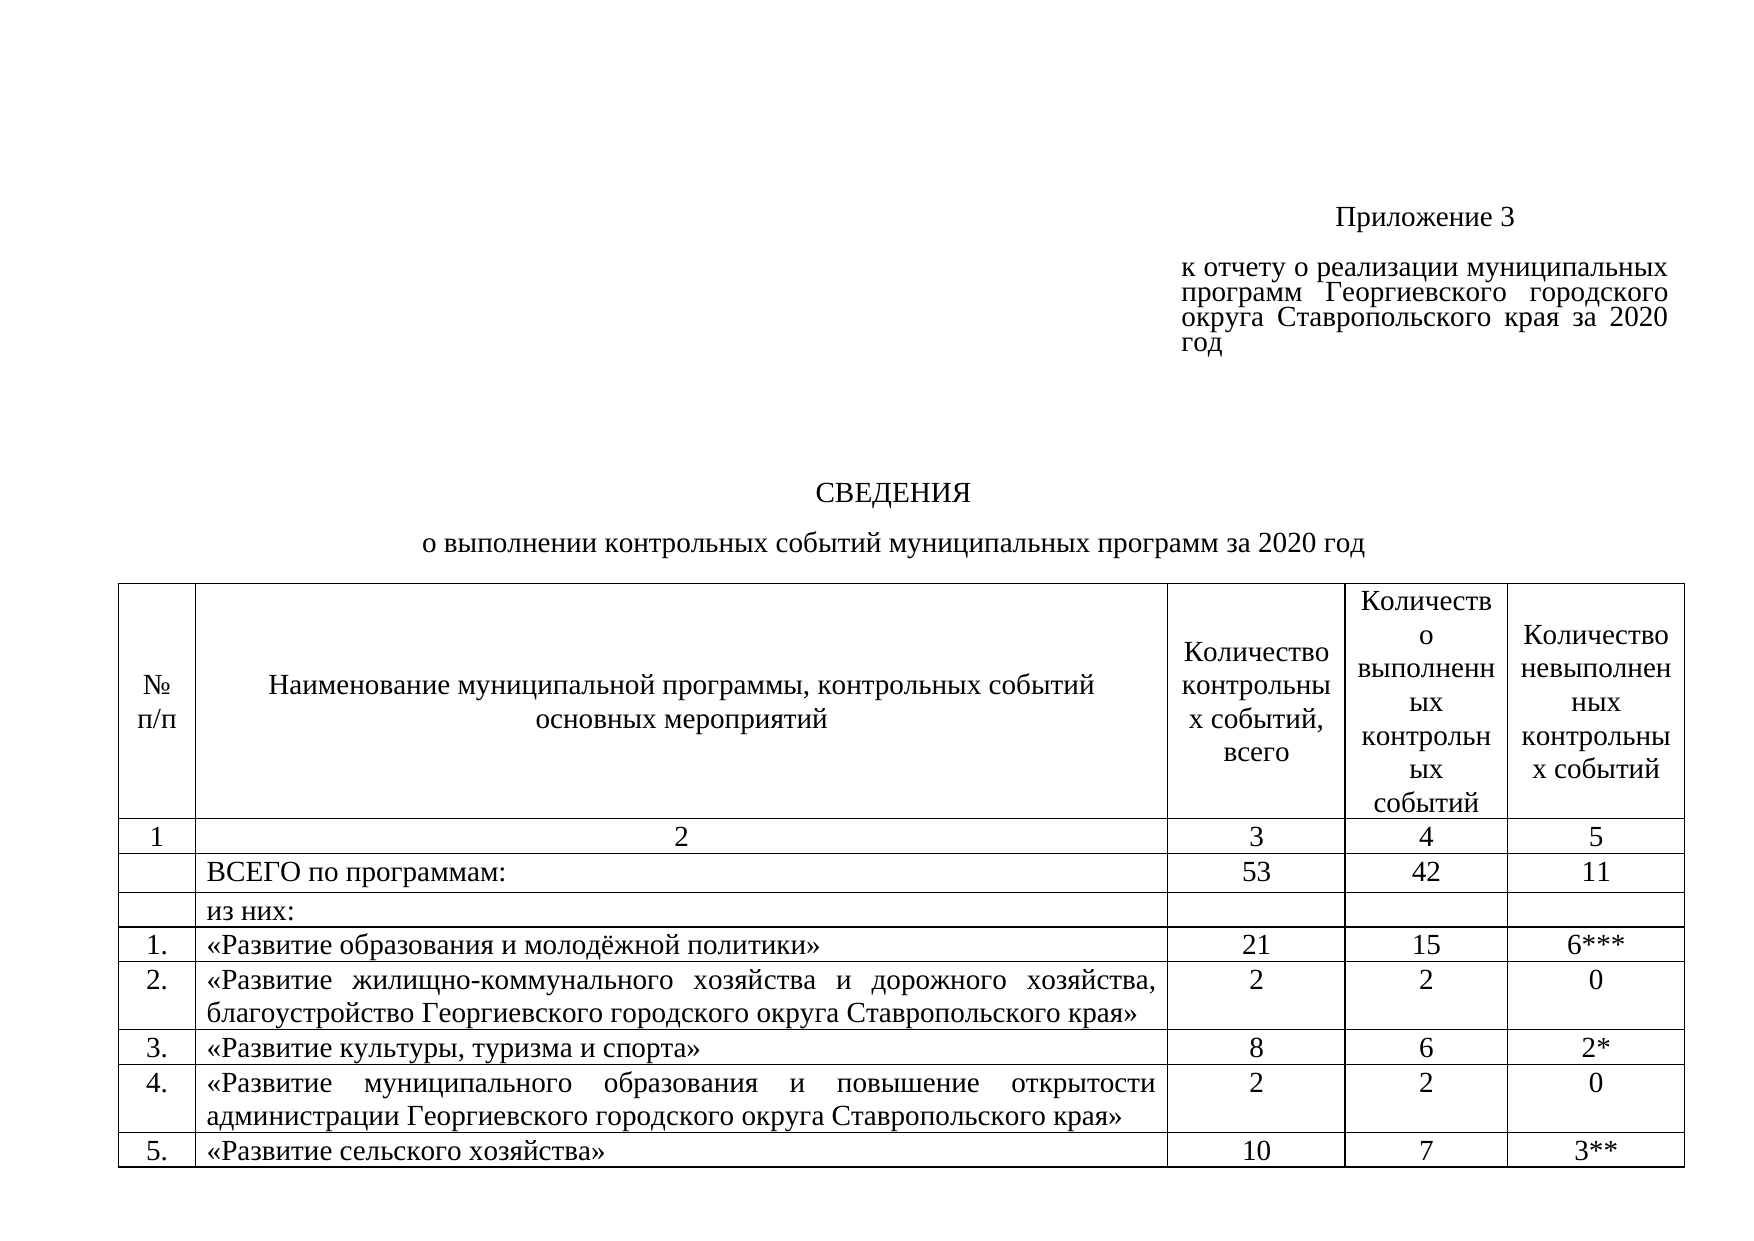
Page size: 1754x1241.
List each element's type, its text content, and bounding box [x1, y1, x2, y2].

table_cell 2 [196, 819, 1167, 853]
table_header № п/п [119, 584, 195, 818]
table_cell [1508, 893, 1684, 926]
table_cell 21 [1168, 928, 1344, 961]
table_cell 42 [1346, 854, 1507, 892]
table_header Наименование муниципальной программы, контрольных событий основных мероприятий [196, 584, 1167, 818]
table_cell 53 [1168, 854, 1344, 892]
text Приложение 3 [1181, 207, 1668, 232]
text о выполнении контрольных событий муниципальных программ за 2020 год [118, 532, 1668, 557]
table_cell 2 [1168, 1065, 1344, 1132]
table_cell 6*** [1508, 928, 1684, 961]
table_cell 10 [1168, 1133, 1344, 1166]
table_cell из них: [196, 893, 1167, 926]
table_cell «Развитие культуры, туризма и спорта» [196, 1030, 1167, 1064]
table_cell 3** [1508, 1133, 1684, 1166]
table_cell «Развитие жилищно-коммунального хозяйства и дорожного хозяйства, благоустройство Георгиевского городского округа Ставропольского края» [196, 962, 1167, 1029]
table_cell 2* [1508, 1030, 1684, 1064]
table_cell 2. [119, 962, 195, 1029]
table_cell «Развитие сельского хозяйства» [196, 1133, 1167, 1166]
table_cell 0 [1508, 1065, 1684, 1132]
table_cell 7 [1346, 1133, 1507, 1166]
table_header Количество выполненных контрольных событий [1346, 584, 1507, 818]
table_cell [1168, 893, 1344, 926]
text СВЕДЕНИЯ [118, 482, 1668, 507]
table_cell 6 [1346, 1030, 1507, 1064]
table_cell [1346, 893, 1507, 926]
table_header Количество невыполненных контрольных событий [1508, 584, 1684, 818]
table_cell 4. [119, 1065, 195, 1132]
table_cell 5. [119, 1133, 195, 1166]
table_cell 3. [119, 1030, 195, 1064]
table_cell 4 [1346, 819, 1507, 853]
table_cell [119, 893, 195, 926]
table_cell 2 [1346, 962, 1507, 1029]
table_cell «Развитие образования и молодёжной политики» [196, 928, 1167, 961]
text к отчету о реализации муниципальных программ Георгиевского городского округа Ставропольского края за 2020 год [1181, 257, 1668, 357]
table_cell 0 [1508, 962, 1684, 1029]
table_cell 11 [1508, 854, 1684, 892]
table_cell 1. [119, 928, 195, 961]
table_cell 8 [1168, 1030, 1344, 1064]
table_cell [119, 854, 195, 892]
table_cell 1 [119, 819, 195, 853]
table_cell 5 [1508, 819, 1684, 853]
table_cell 15 [1346, 928, 1507, 961]
table_cell 2 [1168, 962, 1344, 1029]
table_cell 2 [1346, 1065, 1507, 1132]
table_header Количество контрольных событий, всего [1168, 584, 1344, 818]
table_cell 3 [1168, 819, 1344, 853]
table_cell «Развитие муниципального образования и повышение открытости администрации Георгиевского городского округа Ставропольского края» [196, 1065, 1167, 1132]
table_cell ВСЕГО по программам: [196, 854, 1167, 892]
